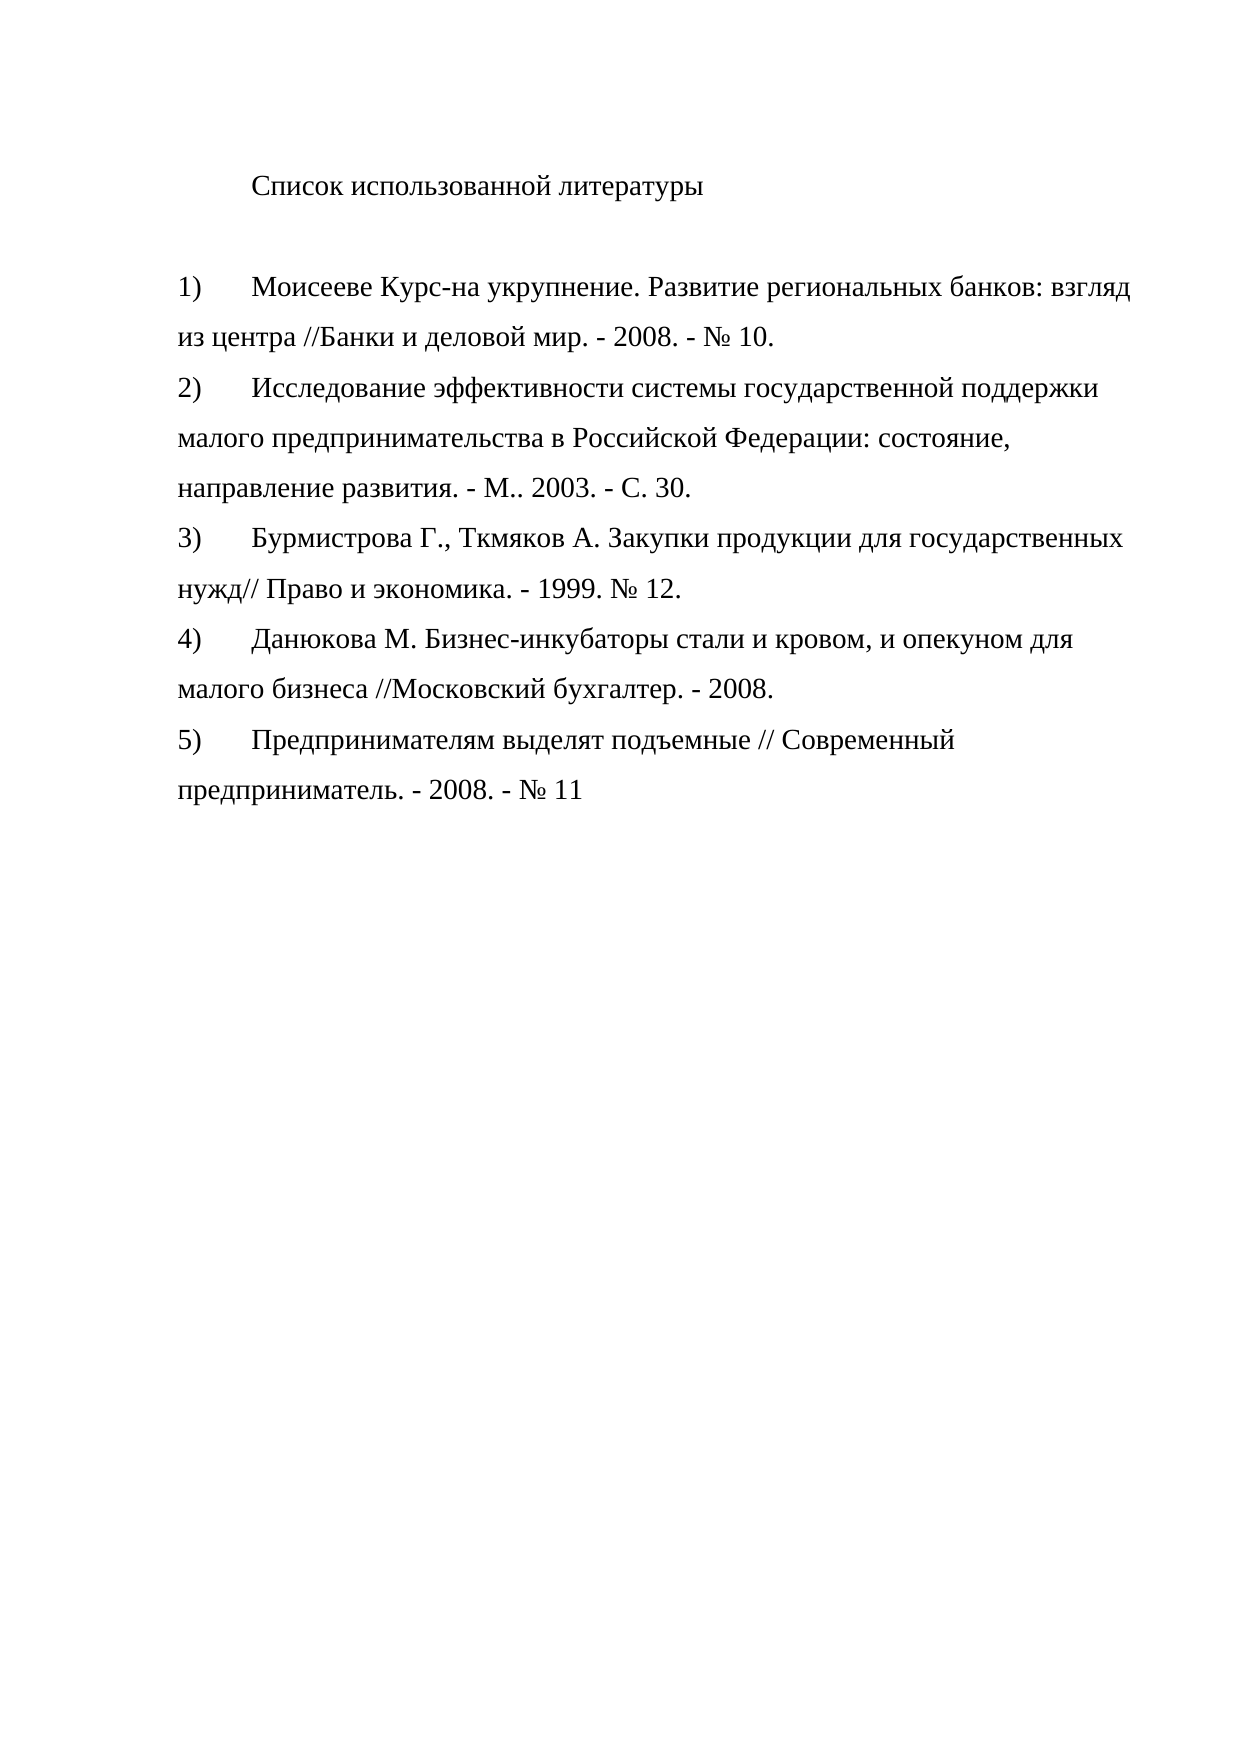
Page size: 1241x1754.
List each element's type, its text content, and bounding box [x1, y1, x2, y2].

list Данюкова М. Бизнес-инкубаторы стали и кровом, и опекуном для малого бизнеса //Московский бухгалтер. - 2008. [177, 621, 1152, 705]
list Предпринимателям выделят подъемные // Современный предприниматель. - 2008. - № 11 [177, 722, 1152, 806]
list Бурмистрова Г., Ткмяков А. Закупки продукции для государственных нужд// Право и экономика. - 1999. № 12. [177, 521, 1152, 604]
list Моисееве Курс-на укрупнение. Развитие региональных банков: взгляд из центра //Банки и деловой мир. - 2008. - № 10. [177, 269, 1152, 353]
text Список использованной литературы [177, 168, 1152, 202]
list Исследование эффективности системы государственной поддержки малого предпринимательства в Российской Федерации: состояние, направление развития. - М.. 2003. - С. 30. [177, 370, 1152, 504]
